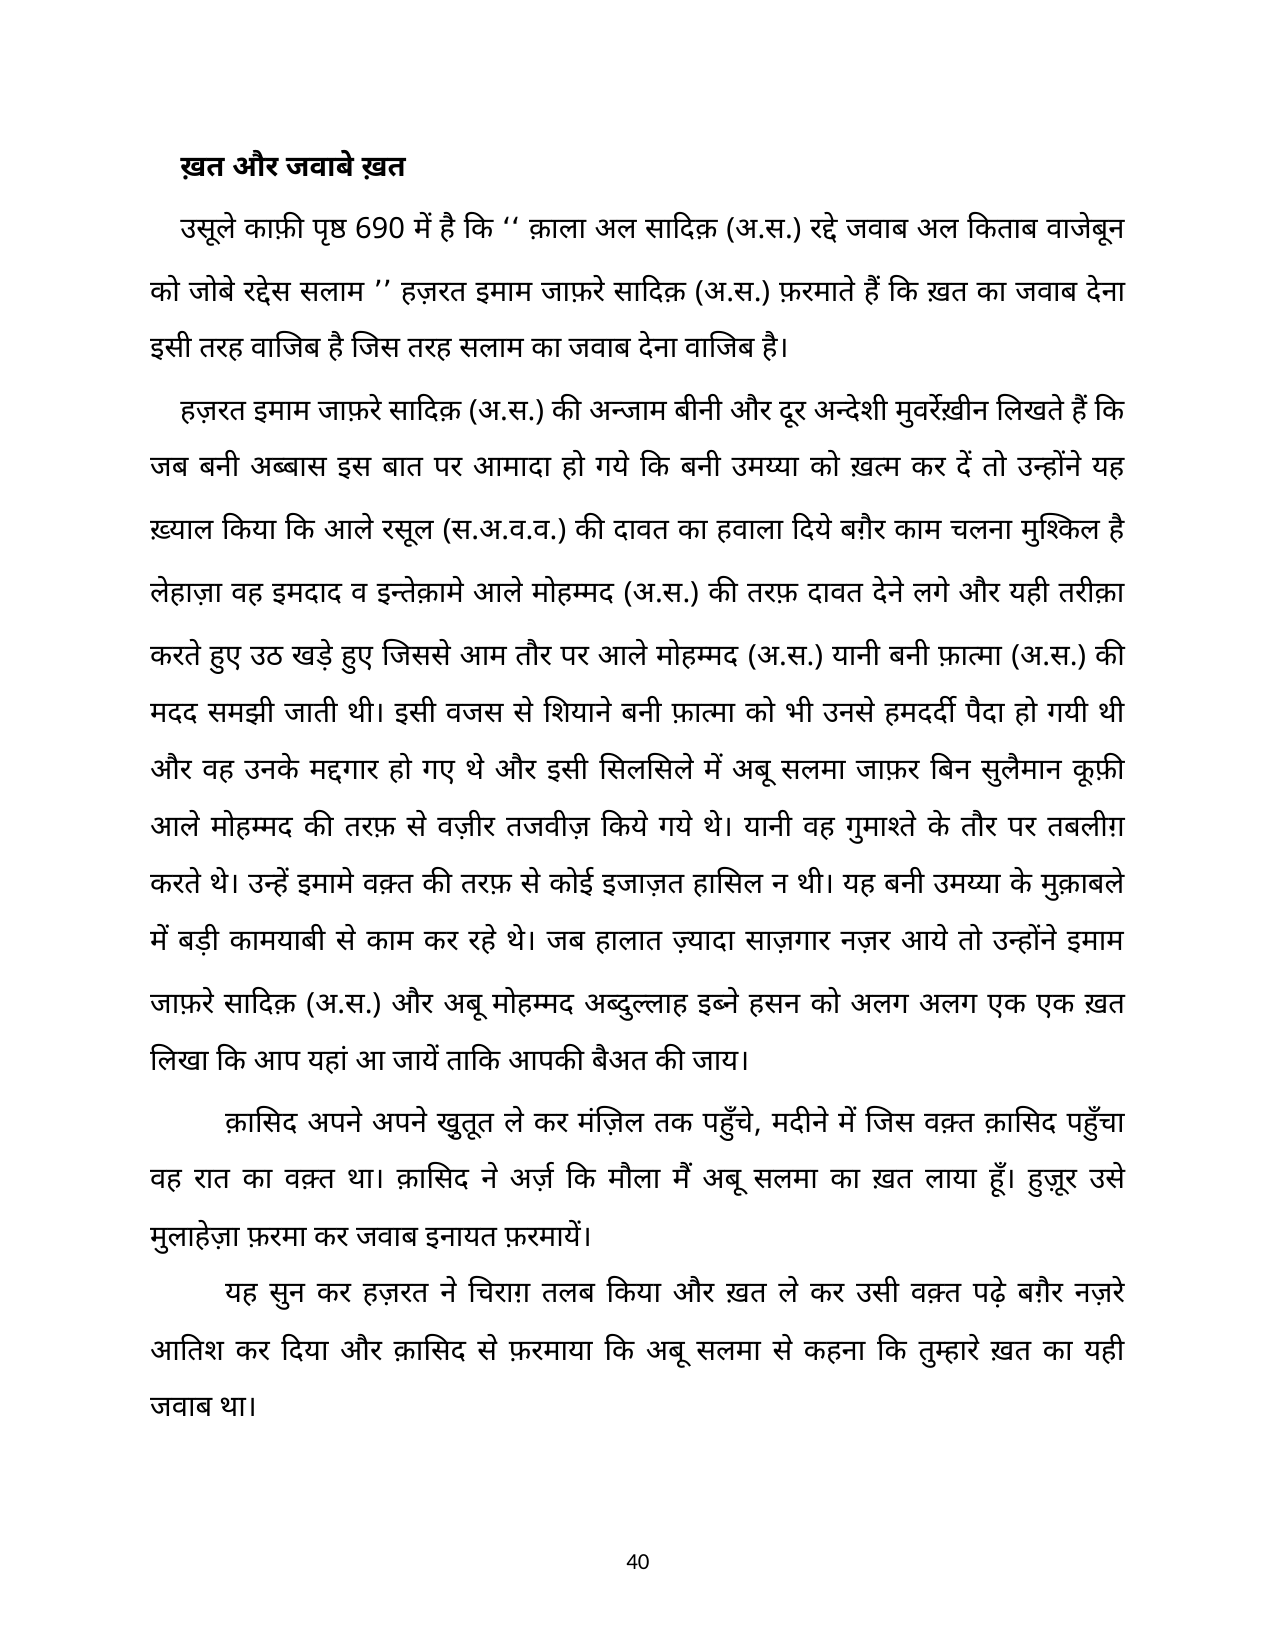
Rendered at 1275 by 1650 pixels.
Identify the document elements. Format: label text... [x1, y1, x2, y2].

text उसूले काफ़ी पृष्ठ 690 में है कि ‘‘ क़ाला अल सादिक़ (अ.स.) रद्दे जवाब अल किताब वाजेबून को जोबे रद्देस सलाम ’’ हज़रत इमाम जाफ़रे सादिक़ (अ.स.) फ़रमाते हैं कि ख़त का जवाब देना इसी तरह वाजिब है जिस तरह सलाम का जवाब देना वाजिब है। [150, 207, 1125, 370]
text यह सुन कर हज़रत ने चिराग़ तलब किया और ख़त ले कर उसी वक़्त पढ़े बग़ैर नज़रे आतिश कर दिया और क़ासिद से फ़रमाया कि अबू सलमा से कहना कि तुम्हारे ख़त का यही जवाब था। [150, 1277, 1125, 1429]
text क़ासिद अपने अपने खु़तूत ले कर मंज़िल तक पहुँचे, मदीने में जिस वक़्त क़ासिद पहुँचा वह रात का वक़्त था। क़ासिद ने अर्ज़ कि मौला मैं अबू सलमा का ख़त लाया हूँ। हुज़ूर उसे मुलाहेज़ा फ़रमा कर जवाब इनायत फ़रमायें। [150, 1101, 1125, 1258]
text ख़त और जवाबे ख़त [150, 150, 1125, 188]
text हज़रत इमाम जाफ़रे सादिक़ (अ.स.) की अन्जाम बीनी और दूर अन्देशी मुवर्रेख़ीन लिखते हैं कि जब बनी अब्बास इस बात पर आमादा हो गये कि बनी उमय्या को ख़त्म कर दें तो उन्होंने यह ख़्याल किया कि आले रसूल (स.अ.व.व.) की दावत का हवाला दिये बग़ैर काम चलना मुश्किल है लेहाज़ा वह इमदाद व इन्तेक़ामे आले मोहम्मद (अ.स.) की तरफ़ दावत देने लगे और यही तरीक़ा करते हुए उठ खड़े हुए जिससे आम तौर पर आले मोहम्मद (अ.स.) यानी बनी फ़ात्मा (अ.स.) की मदद समझी जाती थी। इसी वजस से शियाने बनी फ़ात्मा को भी उनसे हमदर्दी पैदा हो गयी थी और वह उनके मद्दगार हो गए थे और इसी सिलसिले में अबू सलमा जाफ़र बिन सुलैमान कूफ़ी आले मोहम्मद की तरफ़ से वज़ीर तजवीज़ किये गये थे। यानी वह गुमाश्ते के तौर पर तबलीग़ करते थे। उन्हें इमामे वक़्त की तरफ़ से कोई इजाज़त हासिल न थी। यह बनी उमय्या के मुक़ाबले में बड़ी कामयाबी से काम कर रहे थे। जब हालात ज़्यादा साज़गार नज़र आये तो उन्होंने इमाम जाफ़रे सादिक़ (अ.स.) और अबू मोहम्मद अब्दुल्लाह इब्ने हसन को अलग अलग एक एक ख़त लिखा कि आप यहां आ जायें ताकि आपकी बैअत की जाय। [150, 389, 1125, 1082]
